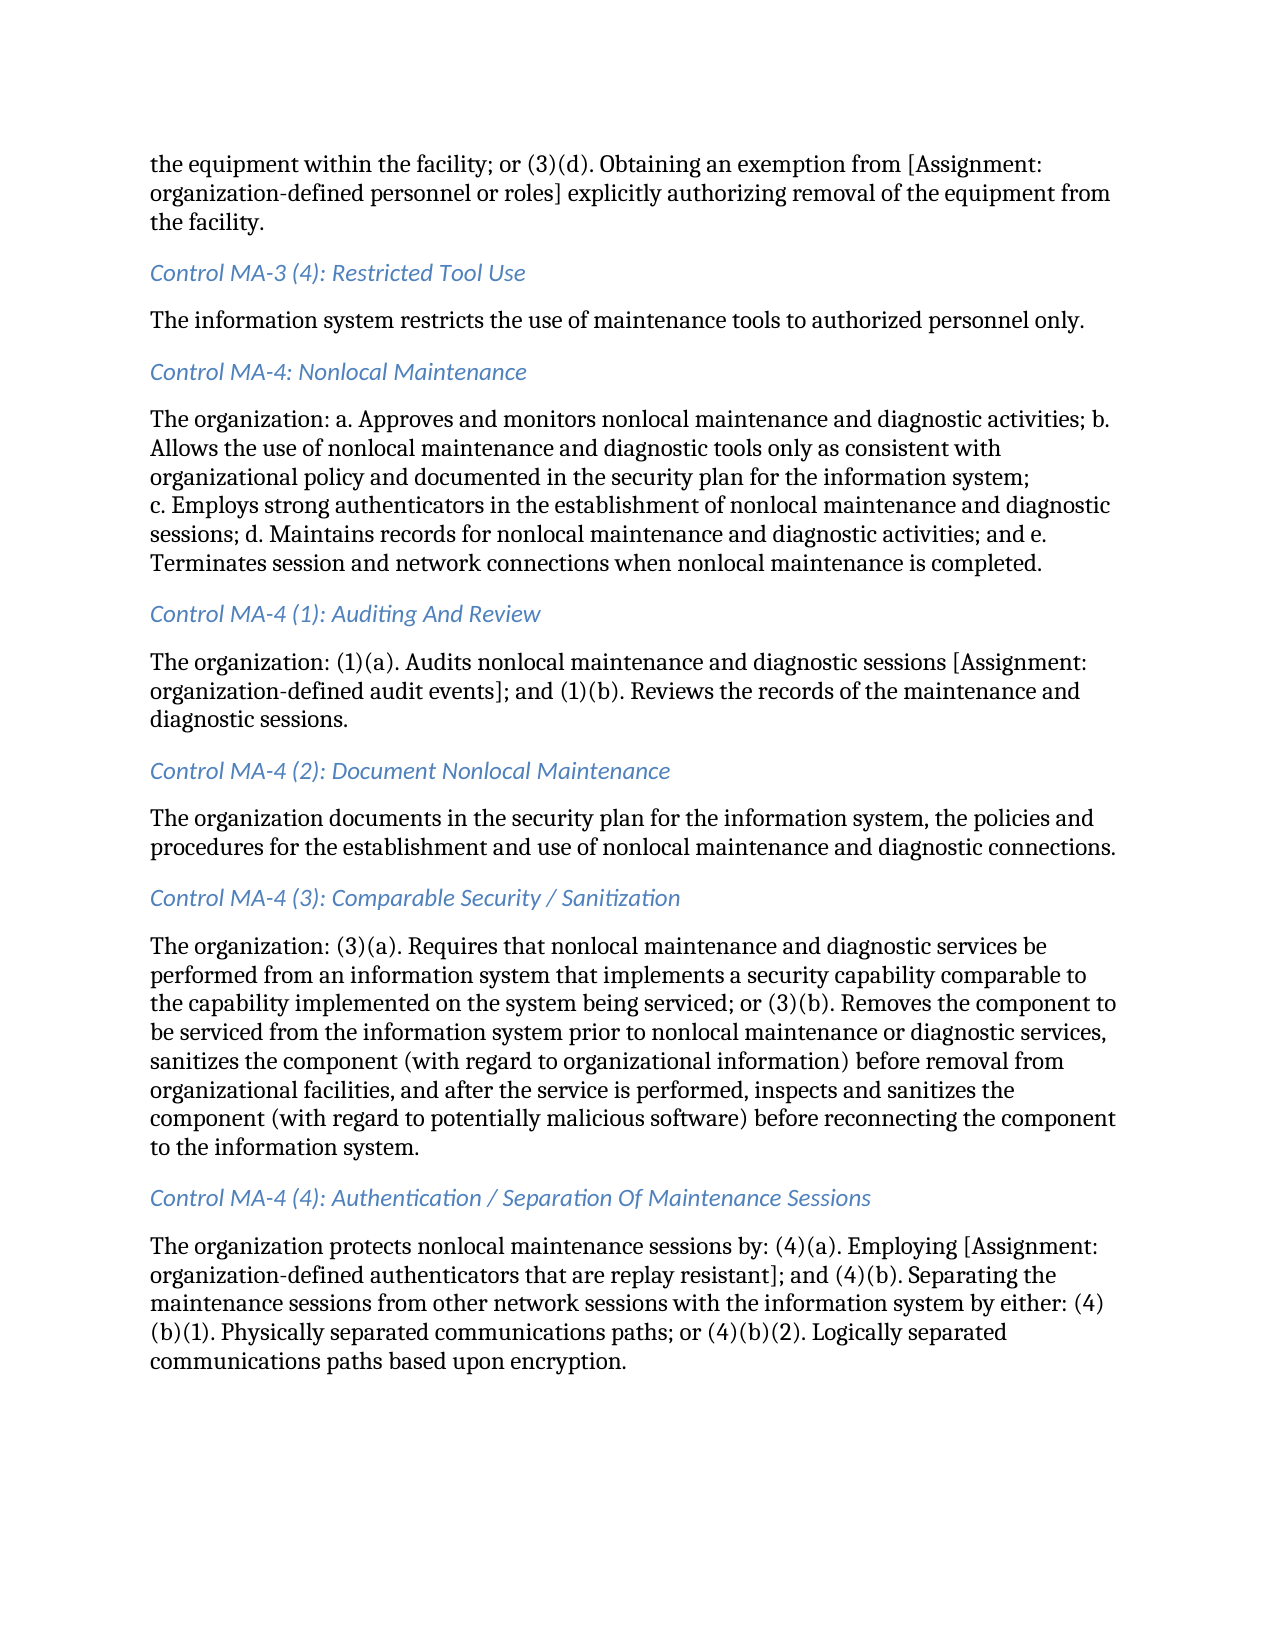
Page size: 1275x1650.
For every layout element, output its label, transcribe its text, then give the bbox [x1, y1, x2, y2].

text The organization: (1)(a). Audits nonlocal maintenance and diagnostic sessions [Assignment: organization-defined audit events]; and (1)(b). Reviews the records of the maintenance and diagnostic sessions. [150, 648, 1125, 734]
subtitle Control MA-4 (3): Comparable Security / Sanitization [150, 882, 1125, 913]
subtitle Control MA-4 (4): Authentication / Separation Of Maintenance Sessions [150, 1183, 1125, 1213]
subtitle Control MA-3 (4): Restricted Tool Use [150, 257, 1125, 288]
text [150, 150, 1125, 236]
text The organization documents in the security plan for the information system, the policies and procedures for the establishment and use of nonlocal maintenance and diagnostic connections. [150, 804, 1125, 862]
text The organization protects nonlocal maintenance sessions by: (4)(a). Employing [Assignment: organization-defined authenticators that are replay resistant]; and (4)(b). Separating the maintenance sessions from other network sessions with the information system by either: (4)(b)(1). Physically separated communications paths; or (4)(b)(2). Logically separated communications paths based upon encryption. [150, 1232, 1125, 1376]
text The information system restricts the use of maintenance tools to authorized personnel only. [150, 306, 1125, 335]
text The organization: (3)(a). Requires that nonlocal maintenance and diagnostic services be performed from an information system that implements a security capability comparable to the capability implemented on the system being serviced; or (3)(b). Removes the component to be serviced from the information system prior to nonlocal maintenance or diagnostic services, sanitizes the component (with regard to organizational information) before removal from organizational facilities, and after the service is performed, inspects and sanitizes the component (with regard to potentially malicious software) before reconnecting the component to the information system. [150, 932, 1125, 1162]
subtitle Control MA-4: Nonlocal Maintenance [150, 356, 1125, 386]
text The organization: a. Approves and monitors nonlocal maintenance and diagnostic activities; b. Allows the use of nonlocal maintenance and diagnostic tools only as consistent with organizational policy and documented in the security plan for the information system; c. Employs strong authenticators in the establishment of nonlocal maintenance and diagnostic sessions; d. Maintains records for nonlocal maintenance and diagnostic activities; and e. Terminates session and network connections when nonlocal maintenance is completed. [150, 405, 1125, 578]
subtitle Control MA-4 (2): Document Nonlocal Maintenance [150, 755, 1125, 785]
subtitle Control MA-4 (1): Auditing And Review [150, 598, 1125, 629]
